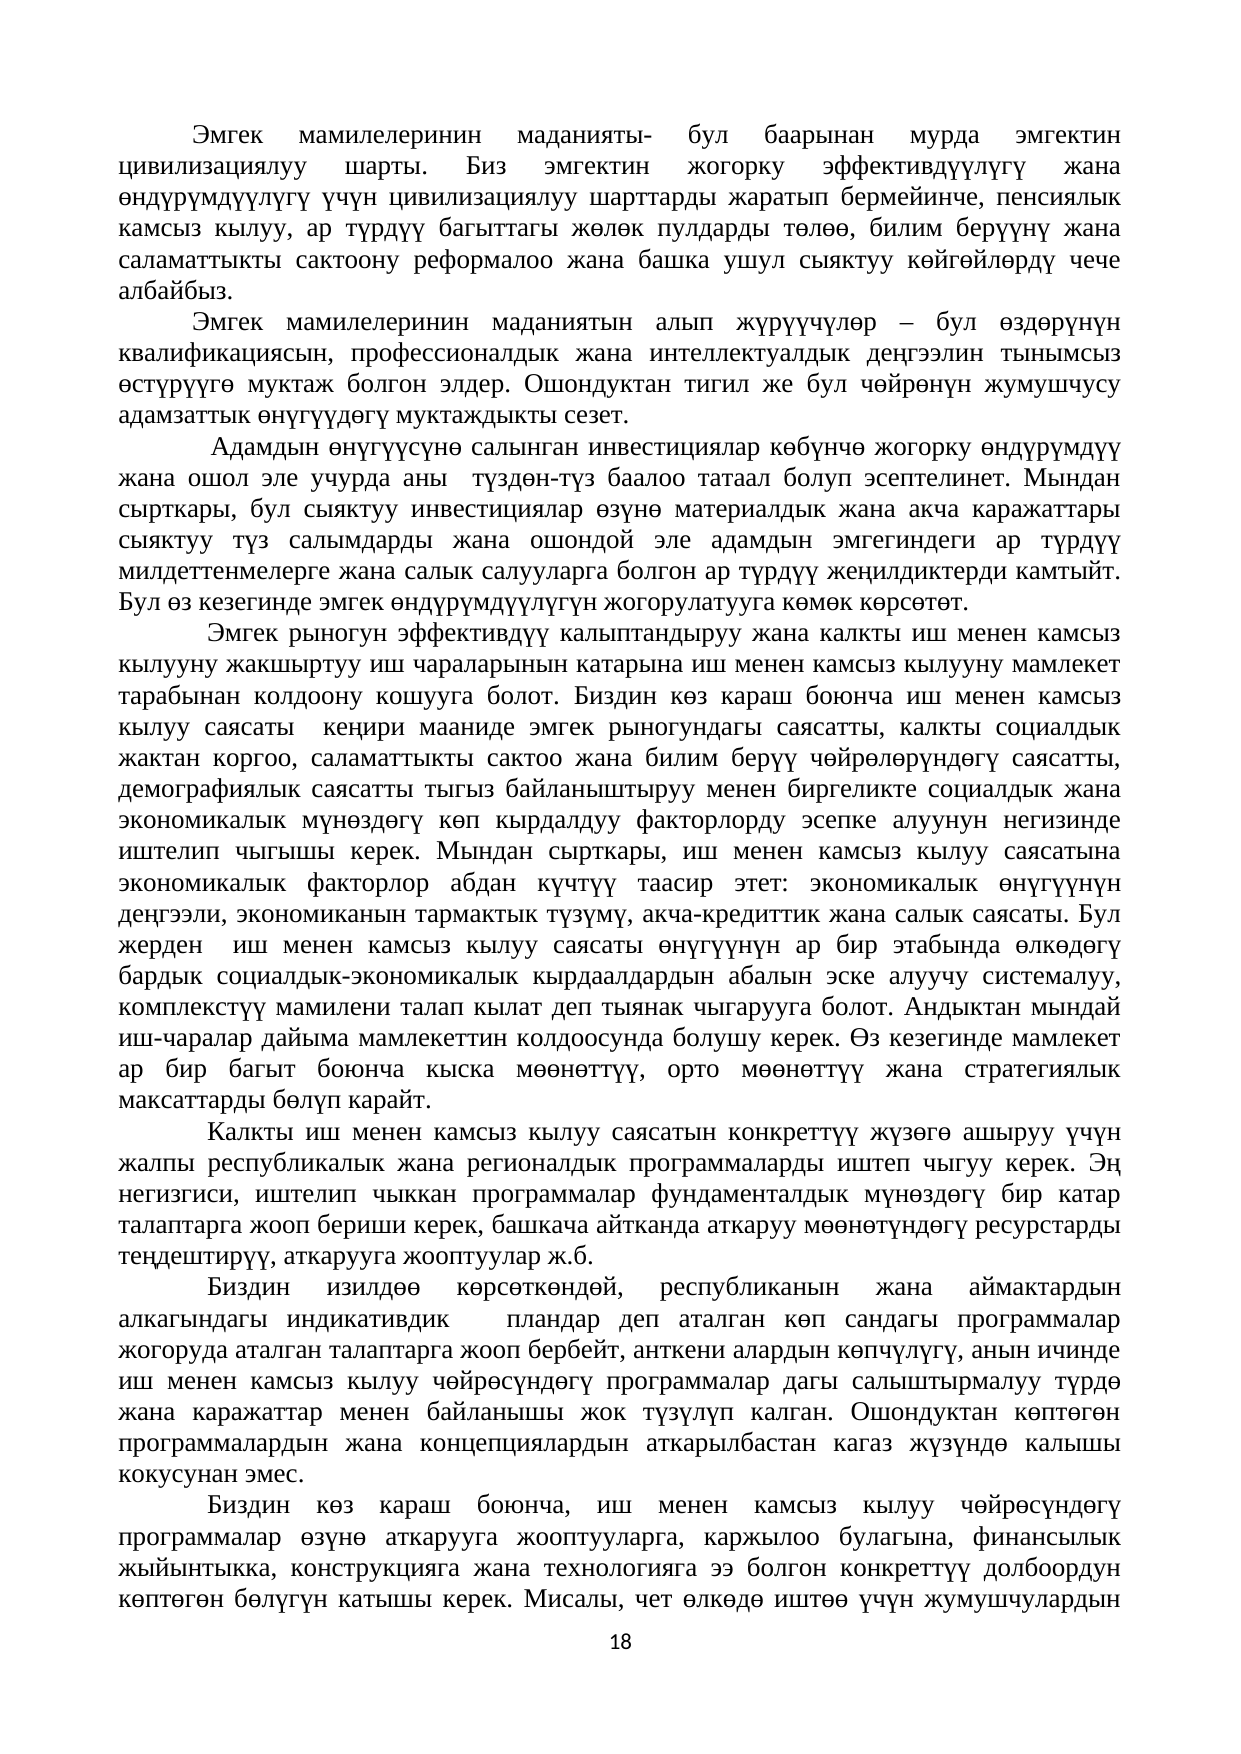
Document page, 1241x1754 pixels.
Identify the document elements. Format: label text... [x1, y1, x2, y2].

text Биздин изилдөө көрсөткөндөй, республиканын жана аймактардын алкагындагы индикативдик пландар деп аталган көп сандагы программалар жогоруда аталган талаптарга жооп бербейт, анткени алардын көпчүлүгү, анын ичинде иш менен камсыз кылуу чөйрөсүндөгү программалар дагы салыштырмалуу түрдө жана каражаттар менен байланышы жок түзүлүп калган. Ошондуктан көптөгөн программалардын жана концепциялардын аткарылбастан кагаз жүзүндө калышы кокусунан эмес. [118, 1271, 1122, 1488]
text Адамдын өнүгүүсүнө салынган инвестициялар көбүнчө жогорку өндүрүмдүү жана ошол эле учурда аны түздөн-түз баалоо татаал болуп эсептелинет. Мындан сырткары, бул сыяктуу инвестициялар өзүнө материалдык жана акча каражаттары сыяктуу түз салымдарды жана ошондой эле адамдын эмгегиндеги ар түрдүү милдеттенмелерге жана салык салууларга болгон ар түрдүү жеңилдиктерди камтыйт. Бул өз кезегинде эмгек өндүрүмдүүлүгүн жогорулатууга көмөк көрсөтөт. [118, 429, 1122, 616]
text Эмгек рыногун эффективдүү калыптандыруу жана калкты иш менен камсыз кылууну жакшыртуу иш чараларынын катарына иш менен камсыз кылууну мамлекет тарабынан колдоону кошууга болот. Биздин көз караш боюнча иш менен камсыз кылуу саясаты кеңири мааниде эмгек рыногундагы саясатты, калкты социалдык жактан коргоо, саламаттыкты сактоо жана билим берүү чөйрөлөрүндөгү саясатты, демографиялык саясатты тыгыз байланыштыруу менен биргеликте социалдык жана экономикалык мүнөздөгү көп кырдалдуу факторлорду эсепке алуунун негизинде иштелип чыгышы керек. Мындан сырткары, иш менен камсыз кылуу саясатына экономикалык факторлор абдан күчтүү таасир этет: экономикалык өнүгүүнүн деңгээли, экономиканын тармактык түзүмү, акча-кредиттик жана салык саясаты. Бул жерден иш менен камсыз кылуу саясаты өнүгүүнүн ар бир этабында өлкөдөгү бардык социалдык-экономикалык кырдаалдардын абалын эске алуучу системалуу, комплекстүү мамилени талап кылат деп тыянак чыгарууга болот. Андыктан мындай иш-чаралар дайыма мамлекеттин колдоосунда болушу керек. Өз кезегинде мамлекет ар бир багыт боюнча кыска мөөнөттүү, орто мөөнөттүү жана стратегиялык максаттарды бөлүп карайт. [118, 616, 1122, 1115]
text Эмгек мамилелеринин маданияты- бул баарынан мурда эмгектин цивилизациялуу шарты. Биз эмгектин жогорку эффективдүүлүгү жана өндүрүмдүүлүгү үчүн цивилизациялуу шарттарды жаратып бермейинче, пенсиялык камсыз кылуу, ар түрдүү багыттагы жөлөк пулдарды төлөө, билим берүүнү жана саламаттыкты сактоону реформалоо жана башка ушул сыяктуу көйгөйлөрдү чече албайбыз. [118, 118, 1122, 305]
text Калкты иш менен камсыз кылуу саясатын конкреттүү жүзөгө ашыруу үчүн жалпы республикалык жана регионалдык программаларды иштеп чыгуу керек. Эң негизгиси, иштелип чыккан программалар фундаменталдык мүнөздөгү бир катар талаптарга жооп бериши керек, башкача айтканда аткаруу мөөнөтүндөгү ресурстарды теңдештирүү, аткарууга жооптуулар ж.б. [118, 1115, 1122, 1271]
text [118, 1488, 1122, 1613]
text Эмгек мамилелеринин маданиятын алып жүрүүчүлөр – бул өздөрүнүн квалификациясын, профессионалдык жана интеллектуалдык деңгээлин тынымсыз өстүрүүгө муктаж болгон элдер. Ошондуктан тигил же бул чөйрөнүн жумушчусу адамзаттык өнүгүүдөгү муктаждыкты сезет. [118, 305, 1122, 429]
